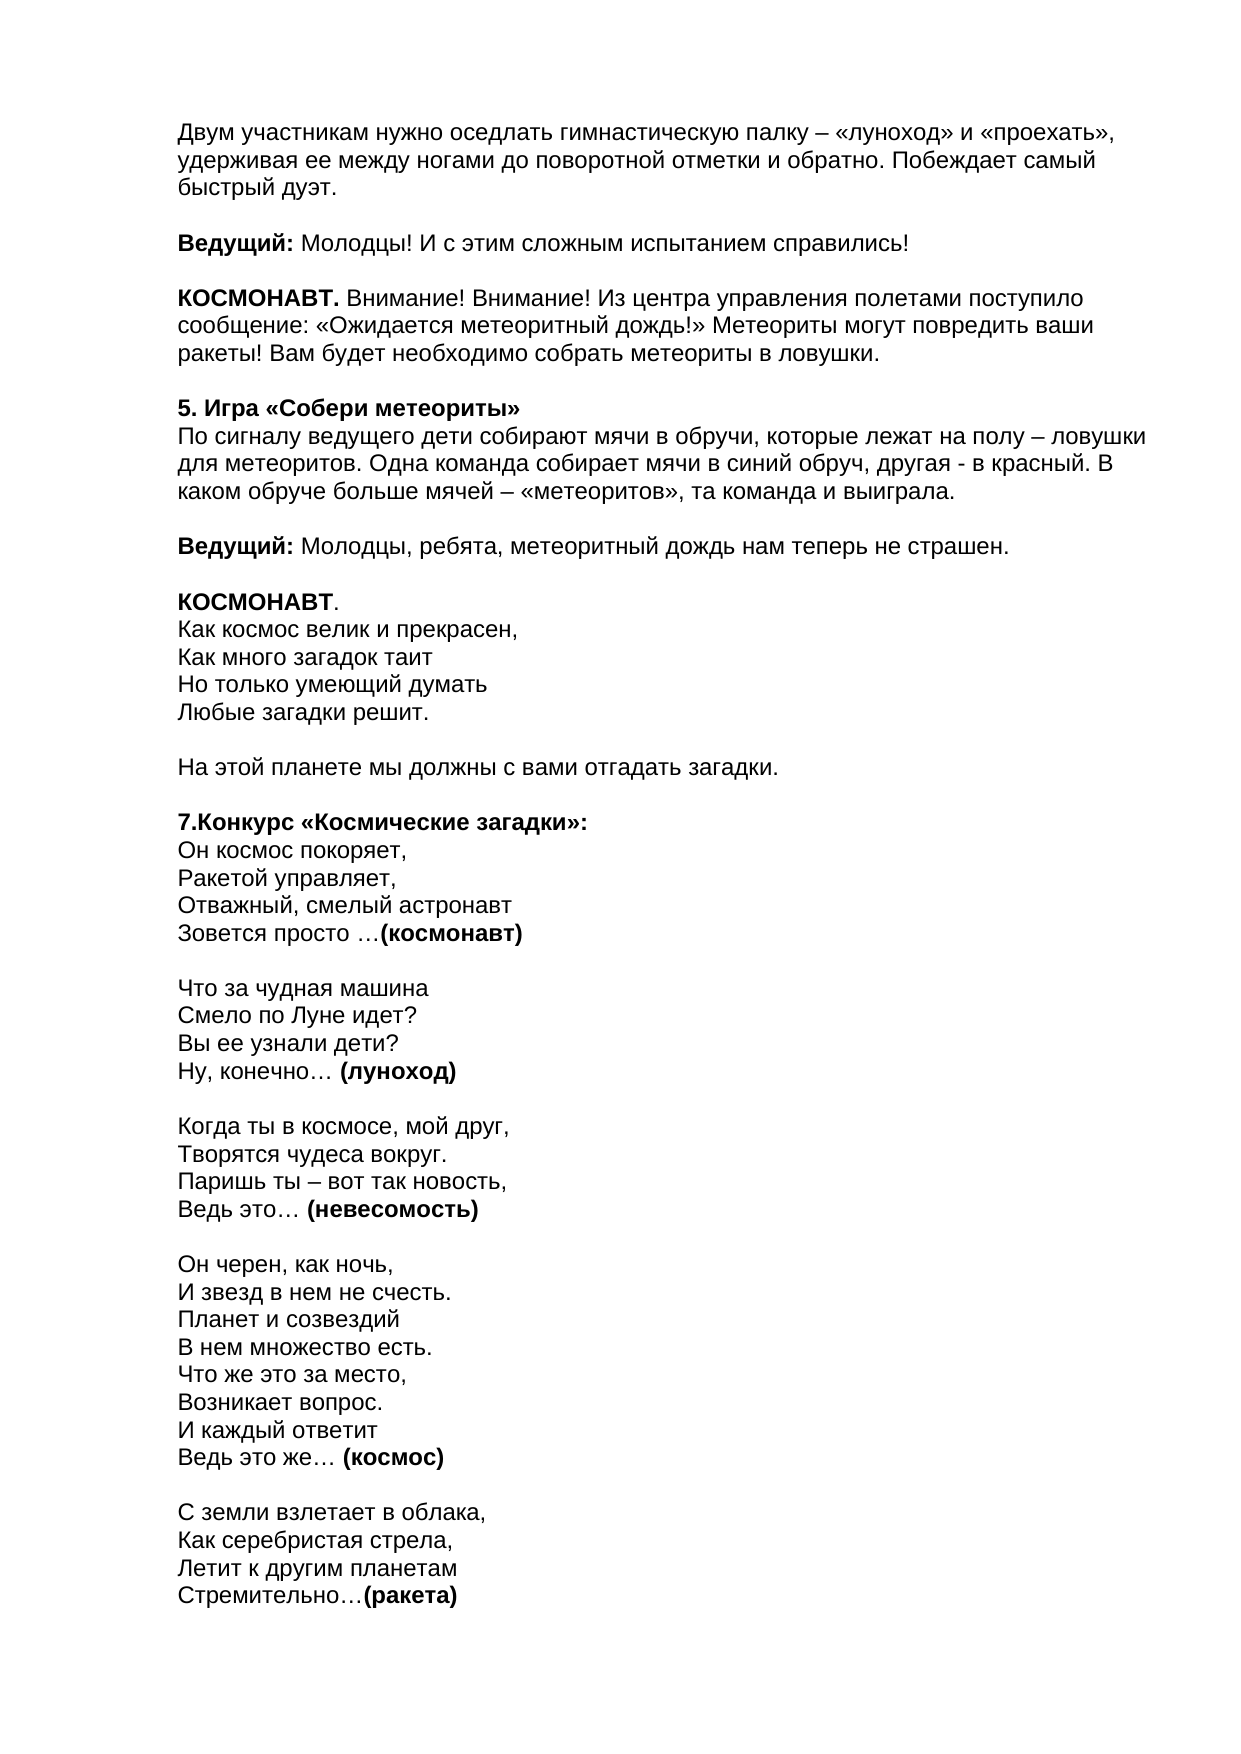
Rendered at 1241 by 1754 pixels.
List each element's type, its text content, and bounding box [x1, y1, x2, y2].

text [177, 118, 1152, 256]
text Ведущий: Молодцы, ребята, метеоритный дождь нам теперь не страшен. [177, 504, 1152, 560]
text КОСМОНАВТ. Внимание! Внимание! Из центра управления полетами поступило сообщение: «Ожидается метеоритный дождь!» Метеориты могут повредить ваши ракеты! Вам будет необходимо собрать метеориты в ловушки. 5. Игра «Собери метеориты» По сигналу ведущего дети собирают мячи в обручи, которые лежат на полу – ловушки для метеоритов. Одна команда собирает мячи в синий обруч, другая - в красный. В каком обруче больше мячей – «метеоритов», та команда и выиграла. [177, 284, 1152, 504]
text КОСМОНАВТ. Как космос велик и прекрасен, Как много загадок таит [177, 587, 1152, 670]
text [177, 670, 1152, 1609]
